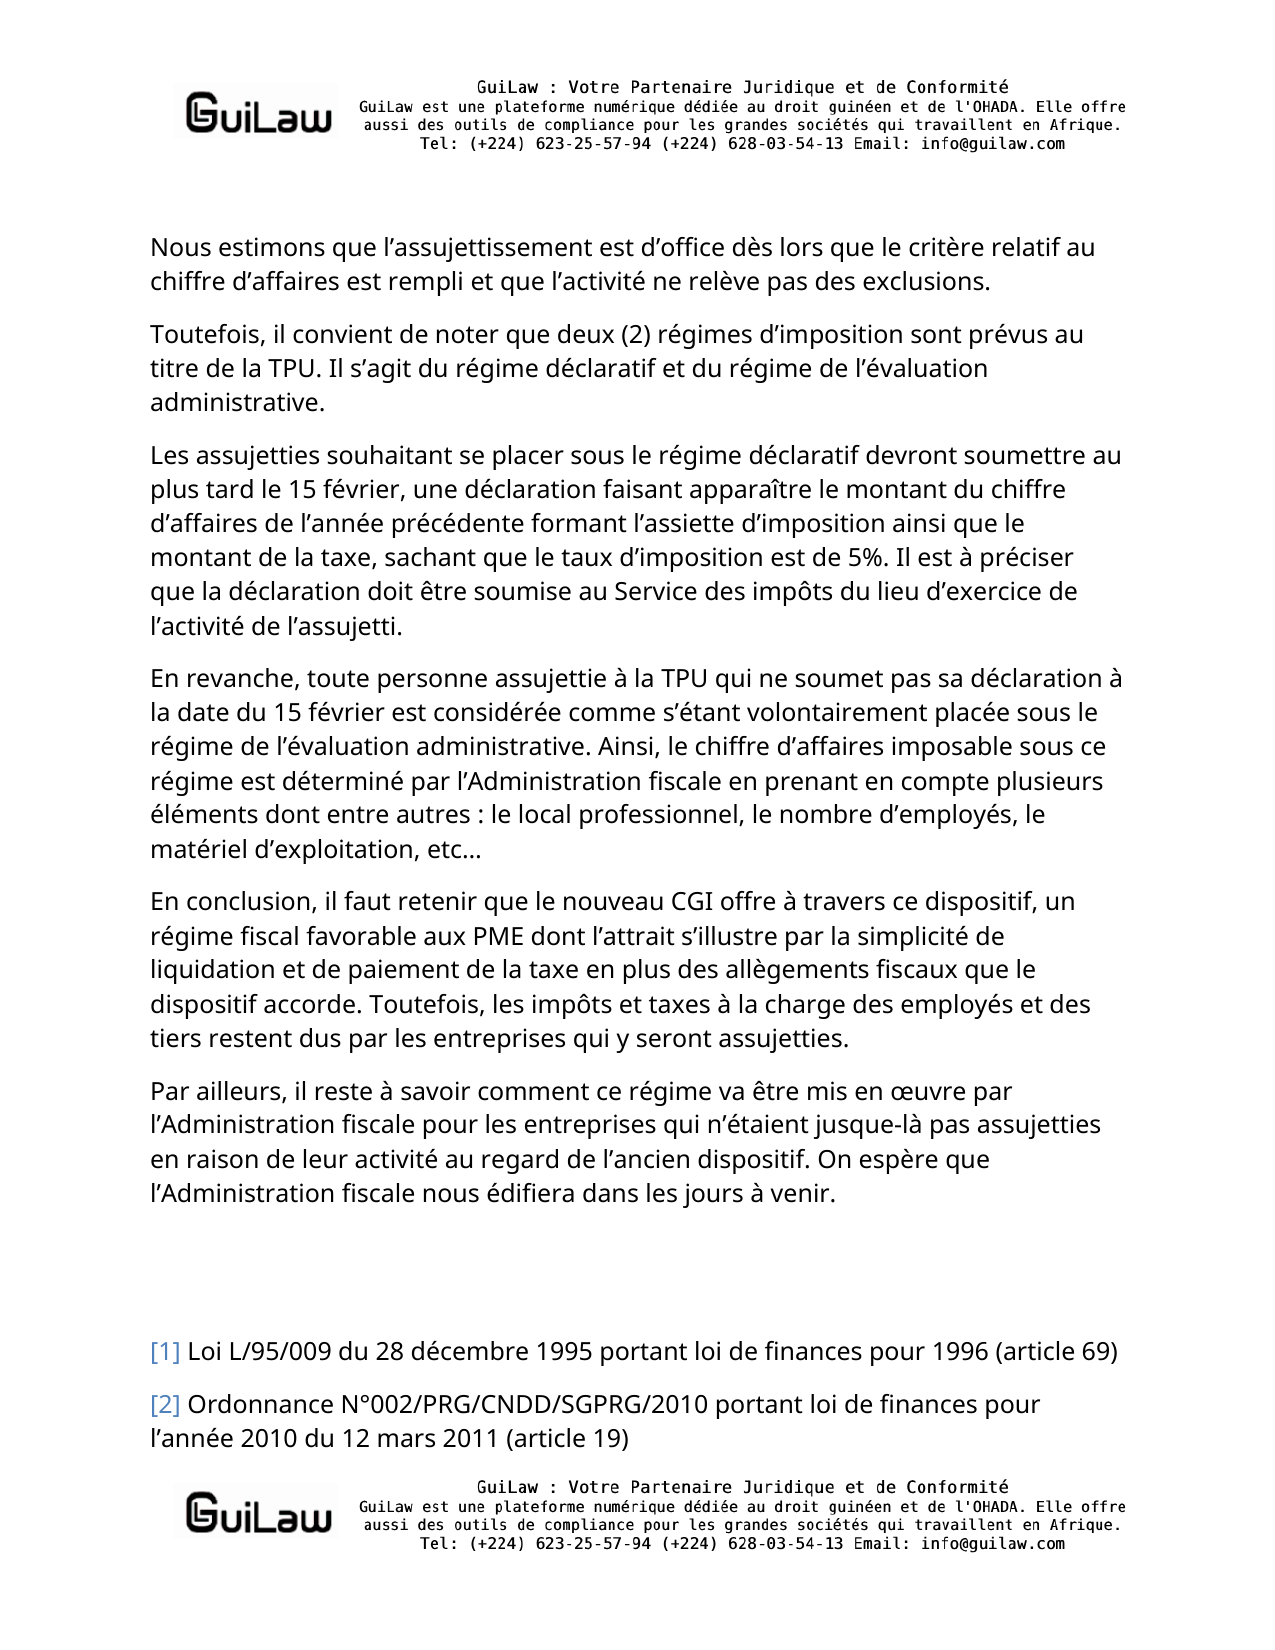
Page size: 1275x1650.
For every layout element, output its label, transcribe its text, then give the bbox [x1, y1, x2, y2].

text Les assujetties souhaitant se placer sous le régime déclaratif devront soumettre au plus tard le 15 février, une déclaration faisant apparaître le montant du chiffre d’affaires de l’année précédente formant l’assiette d’imposition ainsi que le montant de la taxe, sachant que le taux d’imposition est de 5%. Il est à préciser que la déclaration doit être soumise au Service des impôts du lieu d’exercice de l’activité de l’assujetti. [150, 438, 1125, 642]
text Nous estimons que l’assujettissement est d’office dès lors que le critère relatif au chiffre d’affaires est rempli et que l’activité ne relève pas des exclusions. [150, 230, 1125, 298]
text Par ailleurs, il reste à savoir comment ce régime va être mis en œuvre par l’Administration fiscale pour les entreprises qui n’étaient jusque-là pas assujetties en raison de leur activité au regard de l’ancien dispositif. On espère que l’Administration fiscale nous édifiera dans les jours à venir. [150, 1073, 1125, 1209]
text En conclusion, il faut retenir que le nouveau CGI offre à travers ce dispositif, un régime fiscal favorable aux PME dont l’attrait s’illustre par la simplicité de liquidation et de paiement de la taxe en plus des allègements fiscaux que le dispositif accorde. Toutefois, les impôts et taxes à la charge des employés et des tiers restent dus par les entreprises qui y seront assujetties. [150, 884, 1125, 1054]
text [2] Ordonnance N°002/PRG/CNDD/SGPRG/2010 portant loi de finances pour l’année 2010 du 12 mars 2011 (article 19) [150, 1387, 1125, 1455]
picture [168, 75, 1144, 155]
text En revanche, toute personne assujettie à la TPU qui ne soumet pas sa déclaration à la date du 15 février est considérée comme s’étant volontairement placée sous le régime de l’évaluation administrative. Ainsi, le chiffre d’affaires imposable sous ce régime est déterminé par l’Administration fiscale en prenant en compte plusieurs éléments dont entre autres : le local professionnel, le nombre d’employés, le matériel d’exploitation, etc… [150, 661, 1125, 865]
text [1] Loi L/95/009 du 28 décembre 1995 portant loi de finances pour 1996 (article 69) [150, 1334, 1125, 1368]
picture [168, 1475, 1144, 1555]
text Toutefois, il convient de noter que deux (2) régimes d’imposition sont prévus au titre de la TPU. Il s’agit du régime déclaratif et du régime de l’évaluation administrative. [150, 317, 1125, 419]
